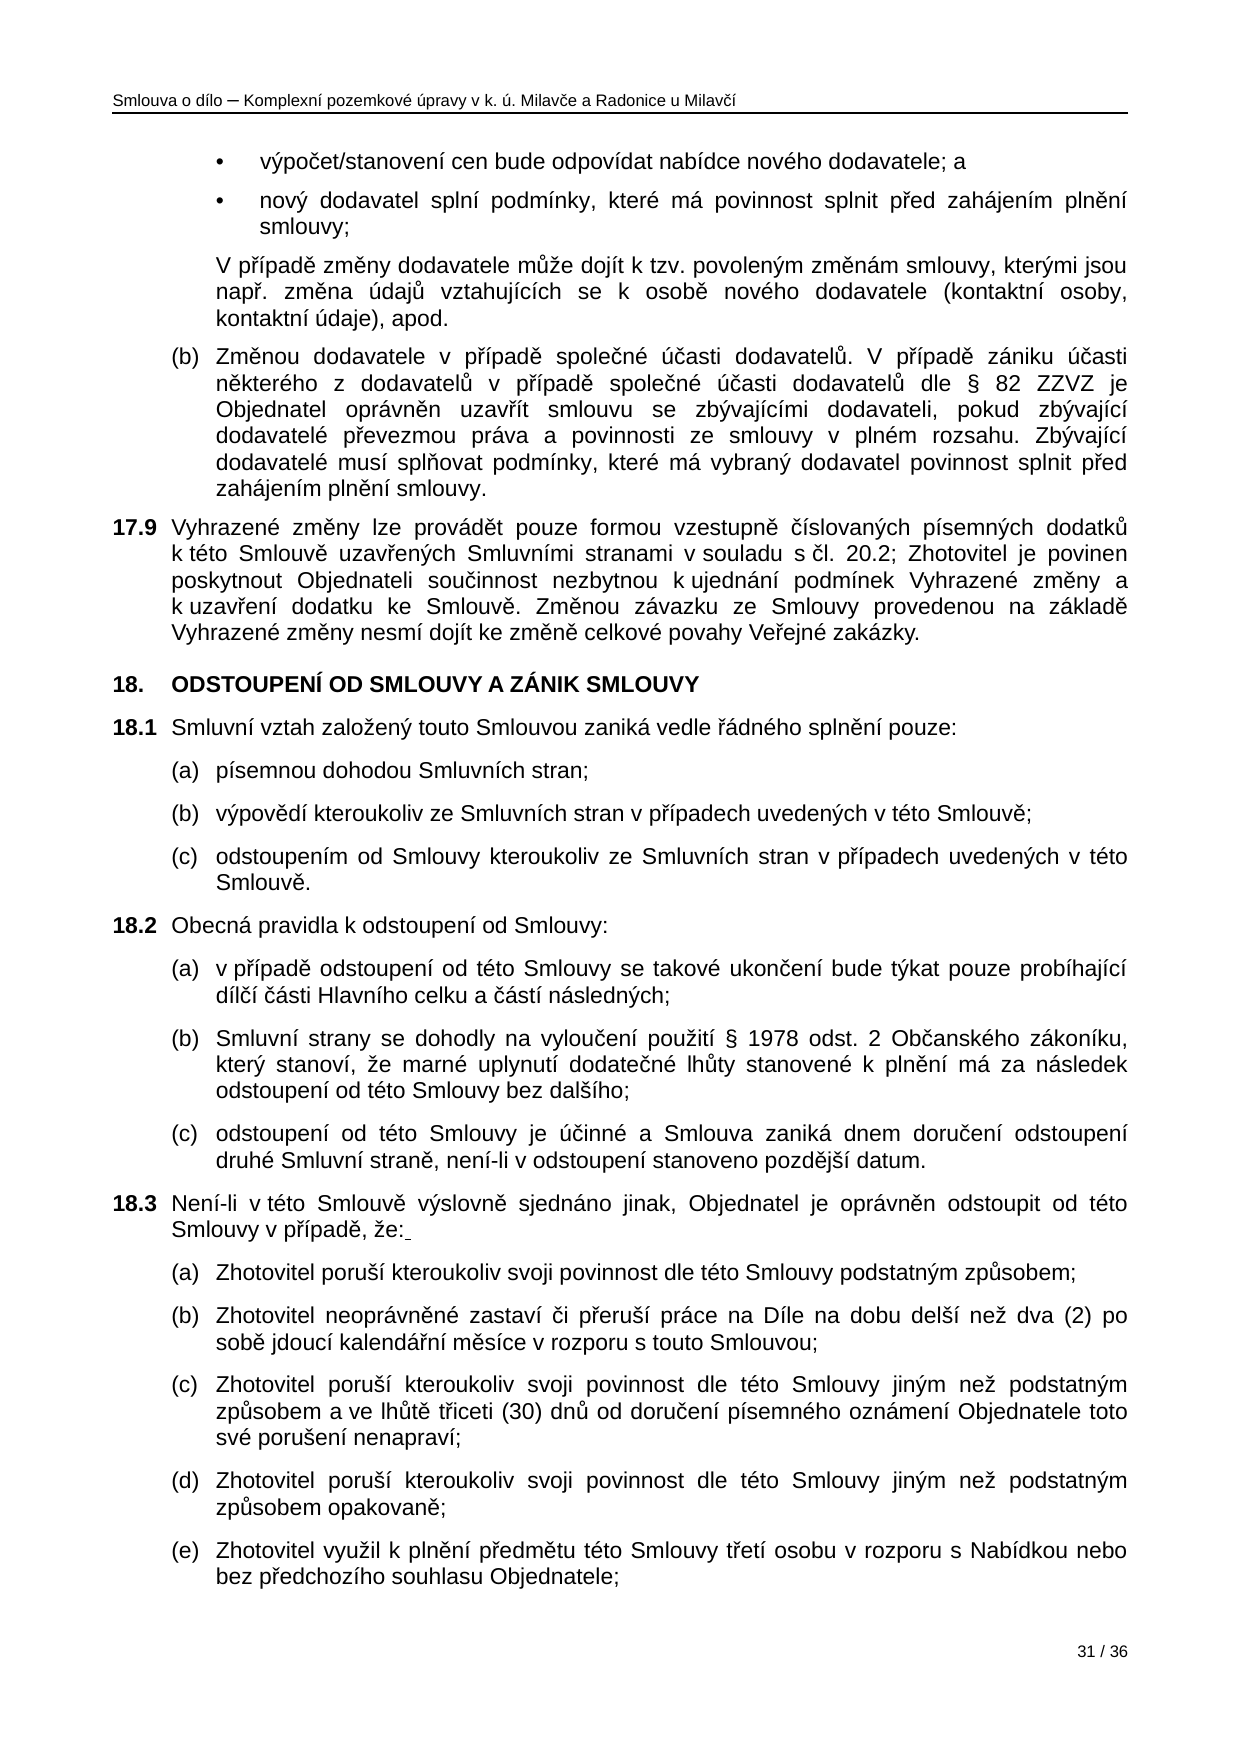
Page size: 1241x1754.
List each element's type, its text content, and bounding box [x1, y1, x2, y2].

text Není-li v této Smlouvě výslovně sjednáno jinak, Objednatel je oprávněn odstoupit od této Smlouvy v případě, že: [112, 1190, 1128, 1242]
text Obecná pravidla k odstoupení od Smlouvy: [112, 912, 1128, 938]
text Zhotovitel poruší kteroukoliv svoji povinnost dle této Smlouvy jiným než podstatným způsobem a ve lhůtě třiceti (30) dnů od doručení písemného oznámení Objednatele toto své porušení nenapraví; [171, 1371, 1128, 1451]
text Vyhrazené změny lze provádět pouze formou vzestupně číslovaných písemných dodatků k této Smlouvě uzavřených Smluvními stranami v souladu s čl. 20.2; Zhotovitel je povinen poskytnout Objednateli součinnost nezbytnou k ujednání podmínek Vyhrazené změny a k uzavření dodatku ke Smlouvě. Změnou závazku ze Smlouvy provedenou na základě Vyhrazené změny nesmí dojít ke změně celkové povahy Veřejné zakázky. [112, 514, 1128, 646]
text Zhotovitel využil k plnění předmětu této Smlouvy třetí osobu v rozporu s Nabídkou nebo bez předchozího souhlasu Objednatele; [171, 1537, 1128, 1589]
list Zhotovitel neoprávněné zastaví či přeruší práce na Díle na dobu delší než dva (2) po sobě jdoucí kalendářní měsíce v rozporu s touto Smlouvou; [171, 1302, 1128, 1355]
text výpovědí kteroukoliv ze Smluvních stran v případech uvedených v této Smlouvě; [171, 800, 1128, 826]
list Zhotovitel poruší kteroukoliv svoji povinnost dle této Smlouvy podstatným způsobem; [171, 1259, 1128, 1285]
list písemnou dohodou Smluvních stran; [171, 757, 1128, 783]
text odstoupením od Smlouvy kteroukoliv ze Smluvních stran v případech uvedených v této Smlouvě. [171, 843, 1128, 896]
text odstoupení od této Smlouvy je účinné a Smlouva zaniká dnem doručení odstoupení druhé Smluvní straně, není-li v odstoupení stanoveno pozdější datum. [171, 1120, 1128, 1173]
list v případě odstoupení od této Smlouvy se takové ukončení bude týkat pouze probíhající dílčí části Hlavního celku a částí následných; [171, 955, 1128, 1008]
text Smluvní vztah založený touto Smlouvou zaniká vedle řádného splnění pouze: [112, 714, 1128, 740]
text Zhotovitel poruší kteroukoliv svoji povinnost dle této Smlouvy jiným než podstatným způsobem opakovaně; [171, 1467, 1128, 1520]
text Smluvní strany se dohodly na vyloučení použití § 1978 odst. 2 Občanského zákoníku, který stanoví, že marné uplynutí dodatečné lhůty stanovené k plnění má za následek odstoupení od této Smlouvy bez dalšího; [171, 1024, 1128, 1104]
text • nový dodavatel splní podmínky, které má povinnost splnit před zahájením plnění smlouvy; [216, 187, 1128, 239]
list Změnou dodavatele v případě společné účasti dodavatelů. V případě zániku účasti některého z dodavatelů v případě společné účasti dodavatelů dle § 82 ZZVZ je Objednatel oprávněn uzavřít smlouvu se zbývajícími dodavateli, pokud zbývající dodavatelé převezmou práva a povinnosti ze smlouvy v plném rozsahu. Zbývající dodavatelé musí splňovat podmínky, které má vybraný dodavatel povinnost splnit před zahájením plnění smlouvy. [171, 343, 1128, 501]
text • výpočet/stanovení cen bude odpovídat nabídce nového dodavatele; a [216, 148, 1128, 174]
text V případě změny dodavatele může dojít k tzv. povoleným změnám smlouvy, kterými jsou např. změna údajů vztahujících se k osobě nového dodavatele (kontaktní osoby, kontaktní údaje), apod. [216, 252, 1128, 331]
text ODSTOUPENÍ OD SMLOUVY a zánik smlouvy [112, 671, 1128, 697]
